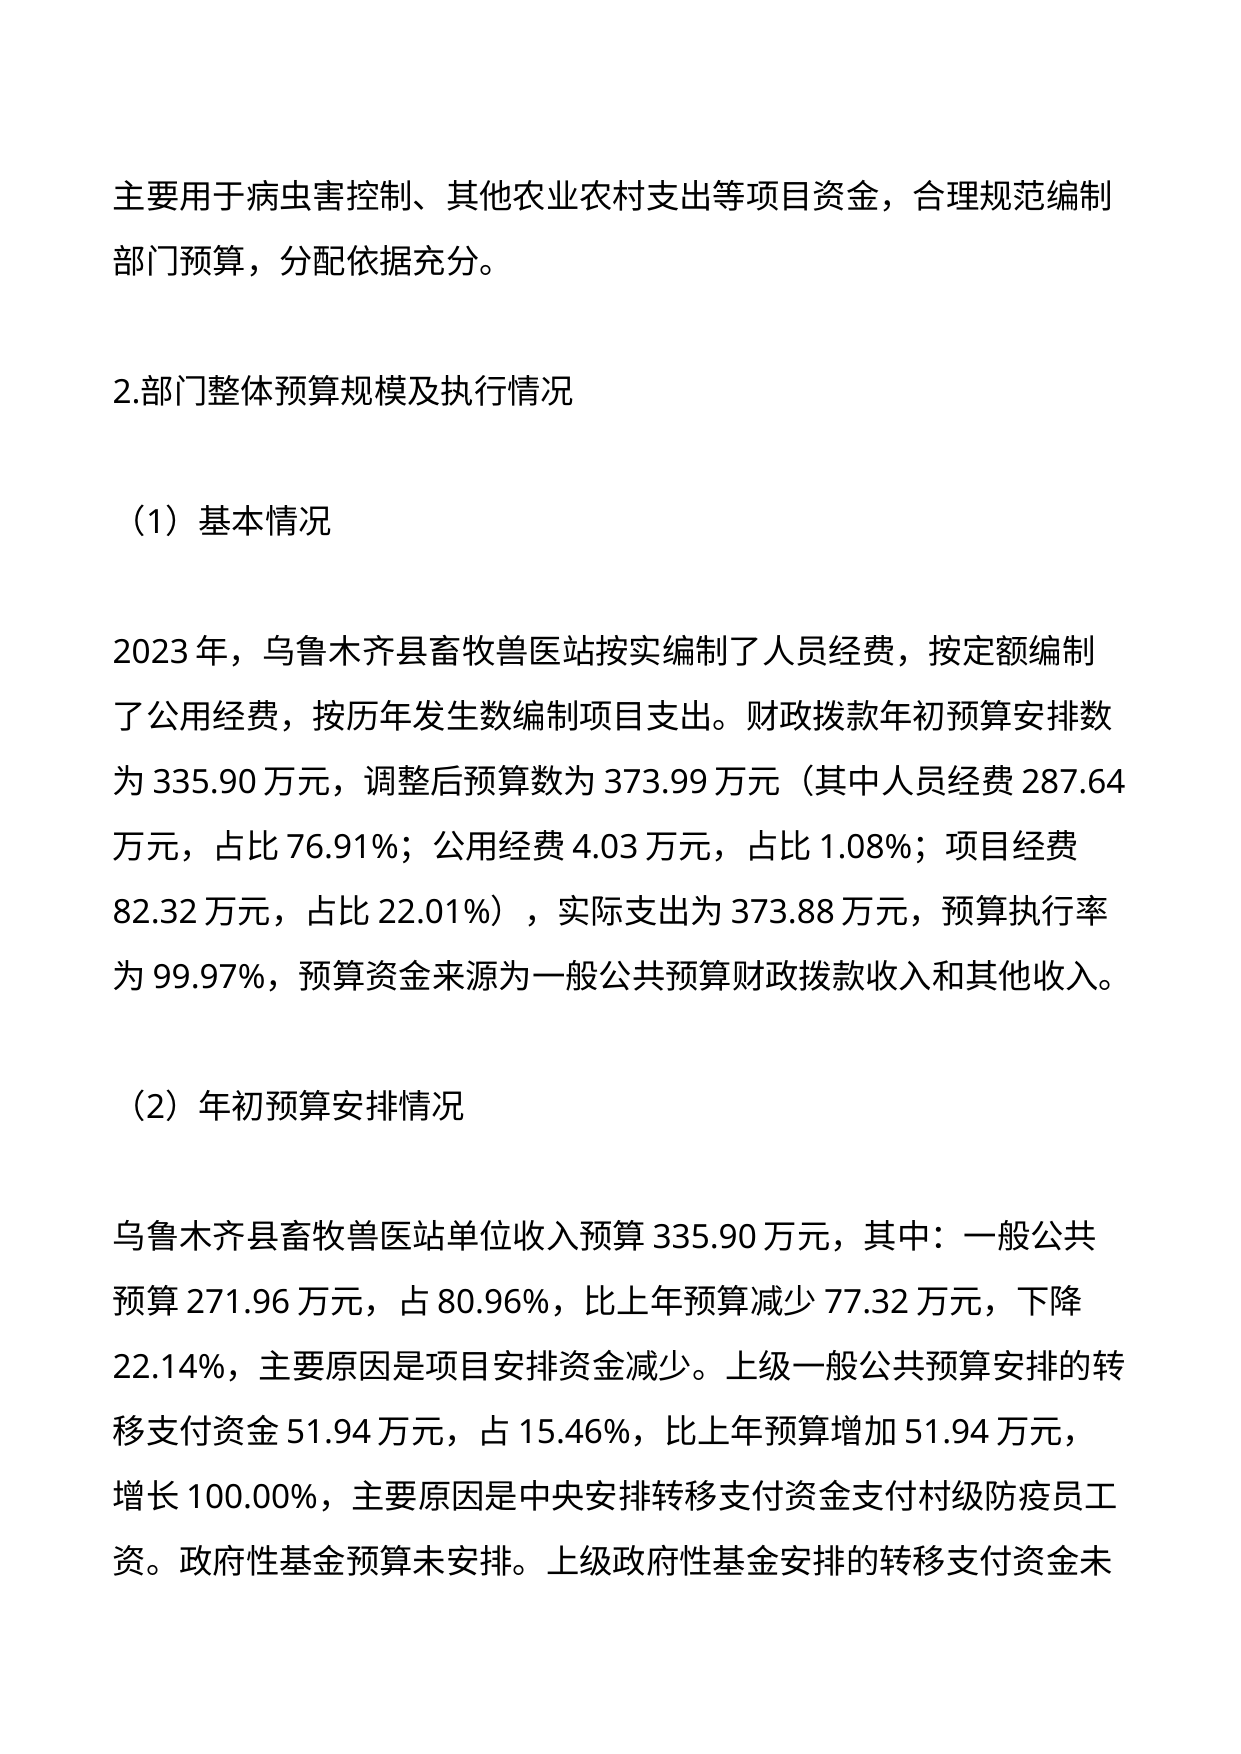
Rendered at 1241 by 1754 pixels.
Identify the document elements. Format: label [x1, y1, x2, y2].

text [112, 162, 1128, 1592]
